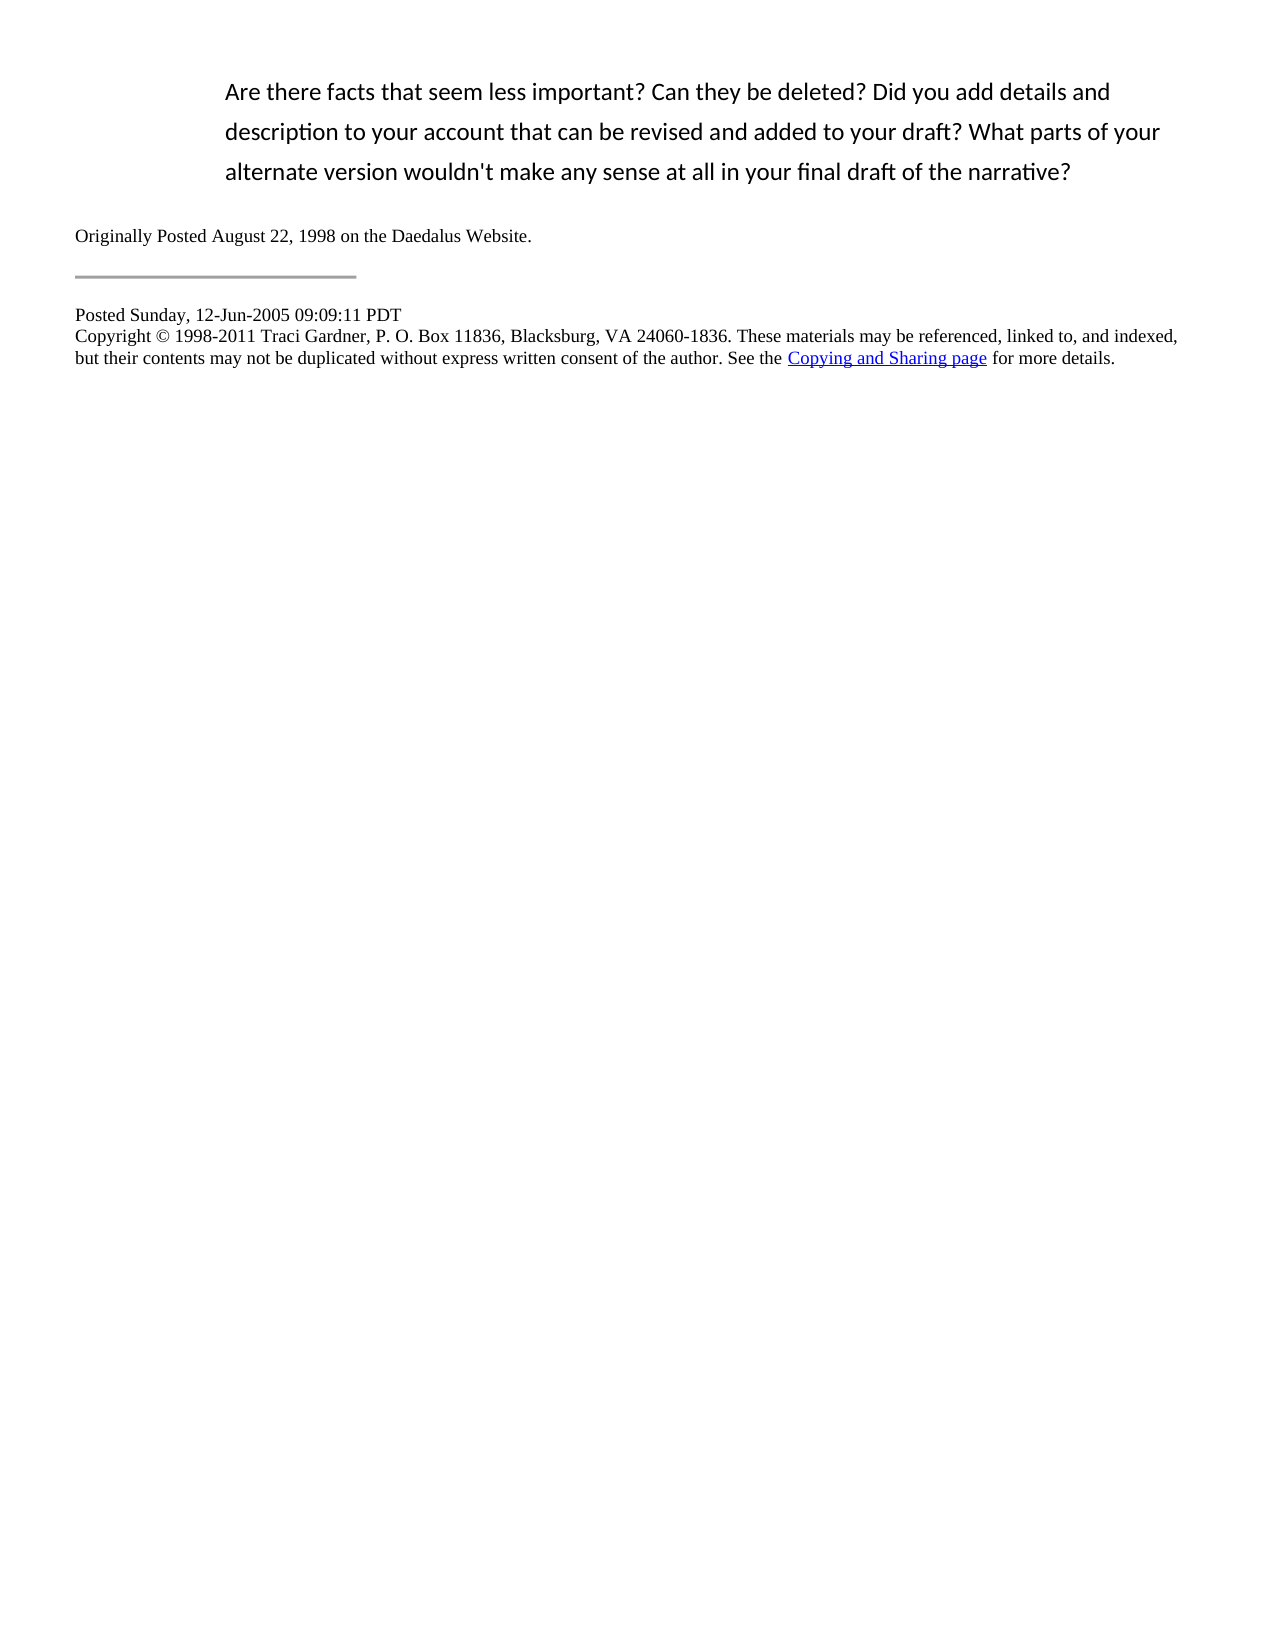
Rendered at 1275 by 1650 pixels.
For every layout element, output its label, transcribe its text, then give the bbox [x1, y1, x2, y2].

text Originally Posted August 22, 1998 on the Daedalus Website. [75, 225, 1200, 246]
text Posted Sunday, 12-Jun-2005 09:09:11 PDT Copyright © 1998-2011 Traci Gardner, P. O. Box 11836, Blacksburg, VA 24060-1836. These materials may be referenced, linked to, and indexed, but their contents may not be duplicated without express written consent of the author. See the Copying and Sharing page for more details. [75, 303, 1200, 368]
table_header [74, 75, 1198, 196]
